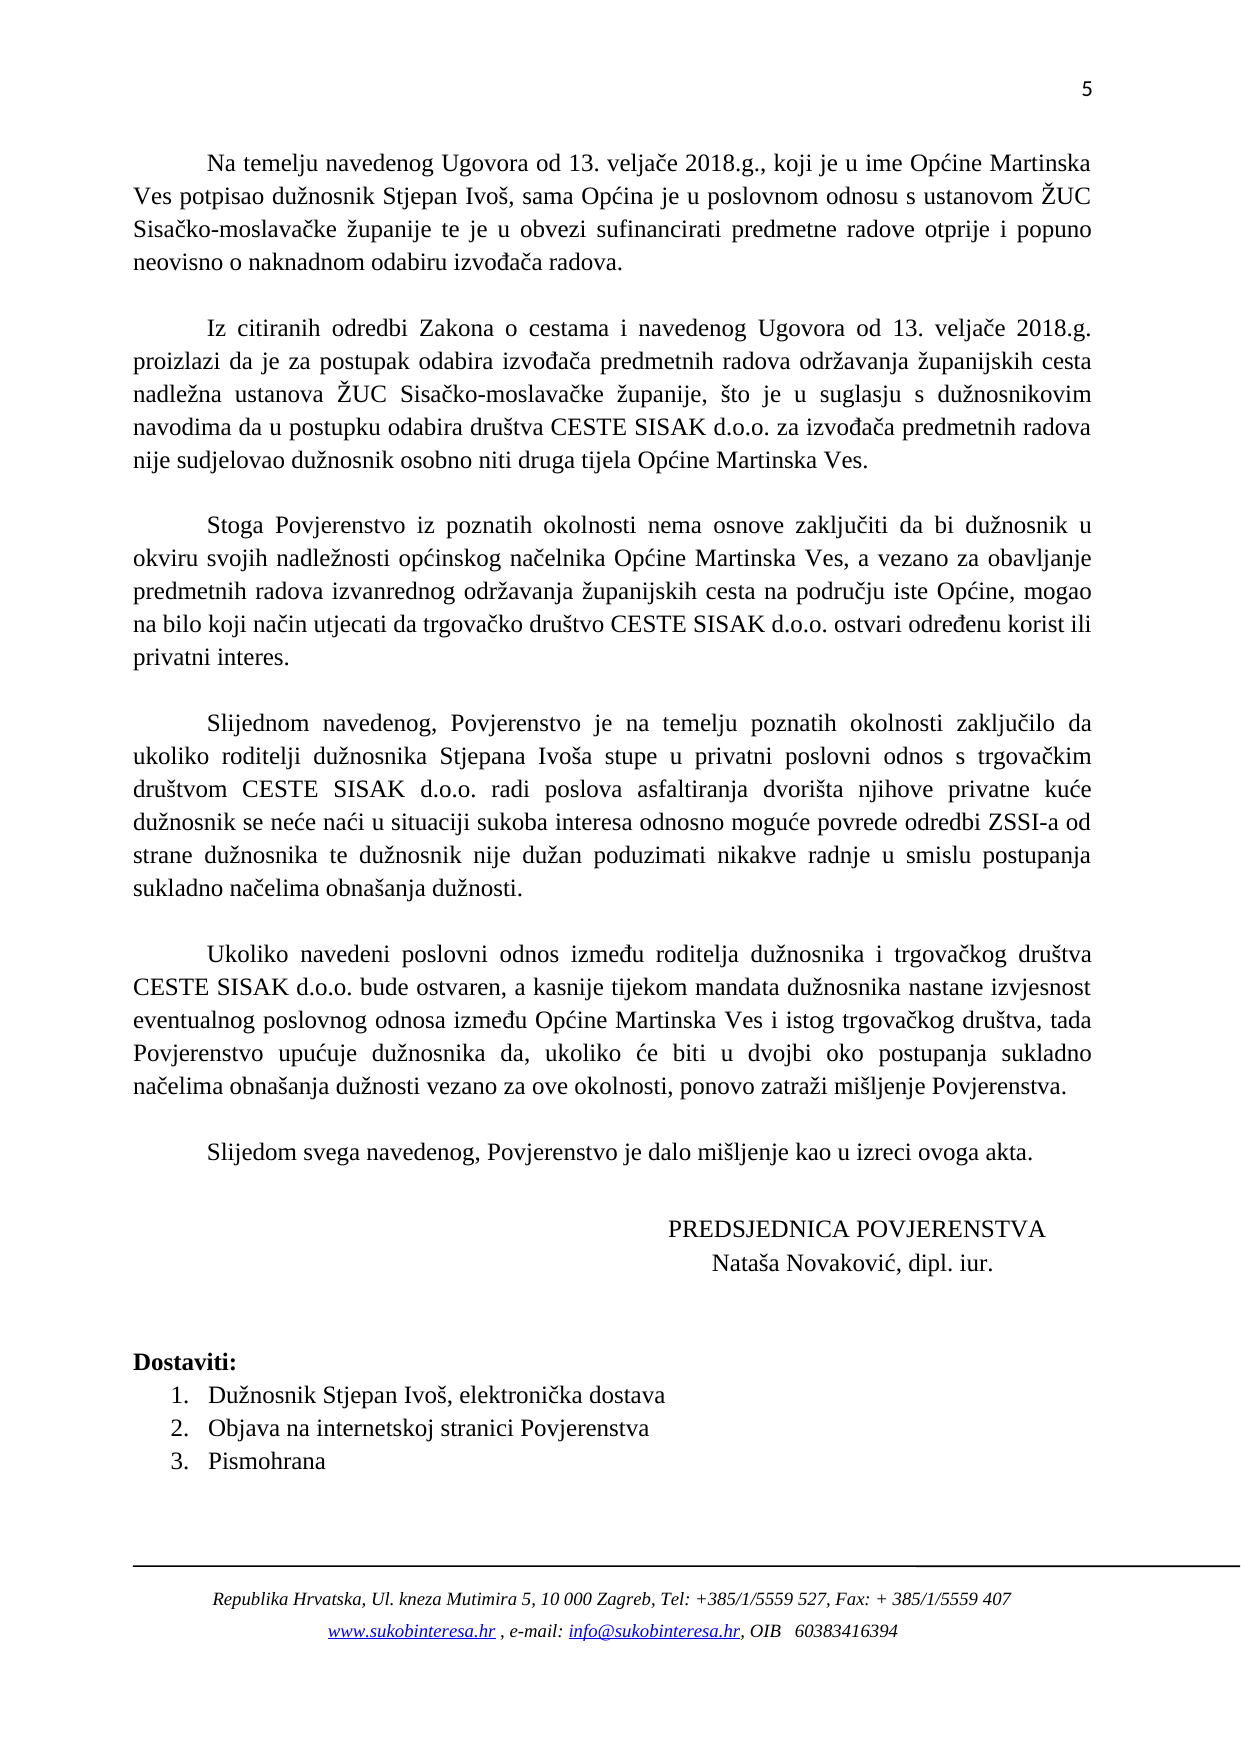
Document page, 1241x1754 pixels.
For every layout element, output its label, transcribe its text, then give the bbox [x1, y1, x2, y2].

text Slijednom navedenog, Povjerenstvo je na temelju poznatih okolnosti zaključilo da ukoliko roditelji dužnosnika Stjepana Ivoša stupe u privatni poslovni odnos s trgovačkim društvom CESTE SISAK d.o.o. radi poslova asfaltiranja dvorišta njihove privatne kuće dužnosnik se neće naći u situaciji sukoba interesa odnosno moguće povrede odredbi ZSSI-a od strane dužnosnika te dužnosnik nije dužan poduzimati nikakve radnje u smislu postupanja sukladno načelima obnašanja dužnosti. [133, 708, 1092, 902]
text PREDSJEDNICA POVJERENSTVA [575, 1214, 1092, 1243]
text Ukoliko navedeni poslovni odnos između roditelja dužnosnika i trgovačkog društva CESTE SISAK d.o.o. bude ostvaren, a kasnije tijekom mandata dužnosnika nastane izvjesnost eventualnog poslovnog odnosa između Općine Martinska Ves i istog trgovačkog društva, tada Povjerenstvo upućuje dužnosnika da, ukoliko će biti u dvojbi oko postupanja sukladno načelima obnašanja dužnosti vezano za ove okolnosti, ponovo zatraži mišljenje Povjerenstva. [133, 939, 1092, 1100]
text Iz citiranih odredbi Zakona o cestama i navedenog Ugovora od 13. veljače 2018.g. proizlazi da je za postupak odabira izvođača predmetnih radova održavanja županijskih cesta nadležna ustanova ŽUC Sisačko-moslavačke županije, što je u suglasju s dužnosnikovim navodima da u postupku odabira društva CESTE SISAK d.o.o. za izvođača predmetnih radova nije sudjelovao dužnosnik osobno niti druga tijela Općine Martinska Ves. [133, 313, 1092, 474]
list Dužnosnik Stjepan Ivoš, elektronička dostava [170, 1380, 1092, 1408]
list Objava na internetskoj stranici Povjerenstva [170, 1413, 1092, 1441]
text Na temelju navedenog Ugovora od 13. veljače 2018.g., koji je u ime Općine Martinska Ves potpisao dužnosnik Stjepan Ivoš, sama Općina je u poslovnom odnosu s ustanovom ŽUC Sisačko-moslavačke županije te je u obvezi sufinancirati predmetne radove otprije i popuno neovisno o naknadnom odabiru izvođača radova. [133, 148, 1092, 276]
text Nataša Novaković, dipl. iur. [649, 1248, 1092, 1276]
text Slijedom svega navedenog, Povjerenstvo je dalo mišljenje kao u izreci ovoga akta. [133, 1137, 1092, 1166]
list Pismohrana [170, 1446, 1033, 1474]
text Stoga Povjerenstvo iz poznatih okolnosti nema osnove zaključiti da bi dužnosnik u okviru svojih nadležnosti općinskog načelnika Općine Martinska Ves, a vezano za obavljanje predmetnih radova izvanrednog održavanja županijskih cesta na području iste Općine, mogao na bilo koji način utjecati da trgovačko društvo CESTE SISAK d.o.o. ostvari određenu korist ili privatni interes. [133, 510, 1092, 671]
text Dostaviti: [133, 1347, 1092, 1375]
